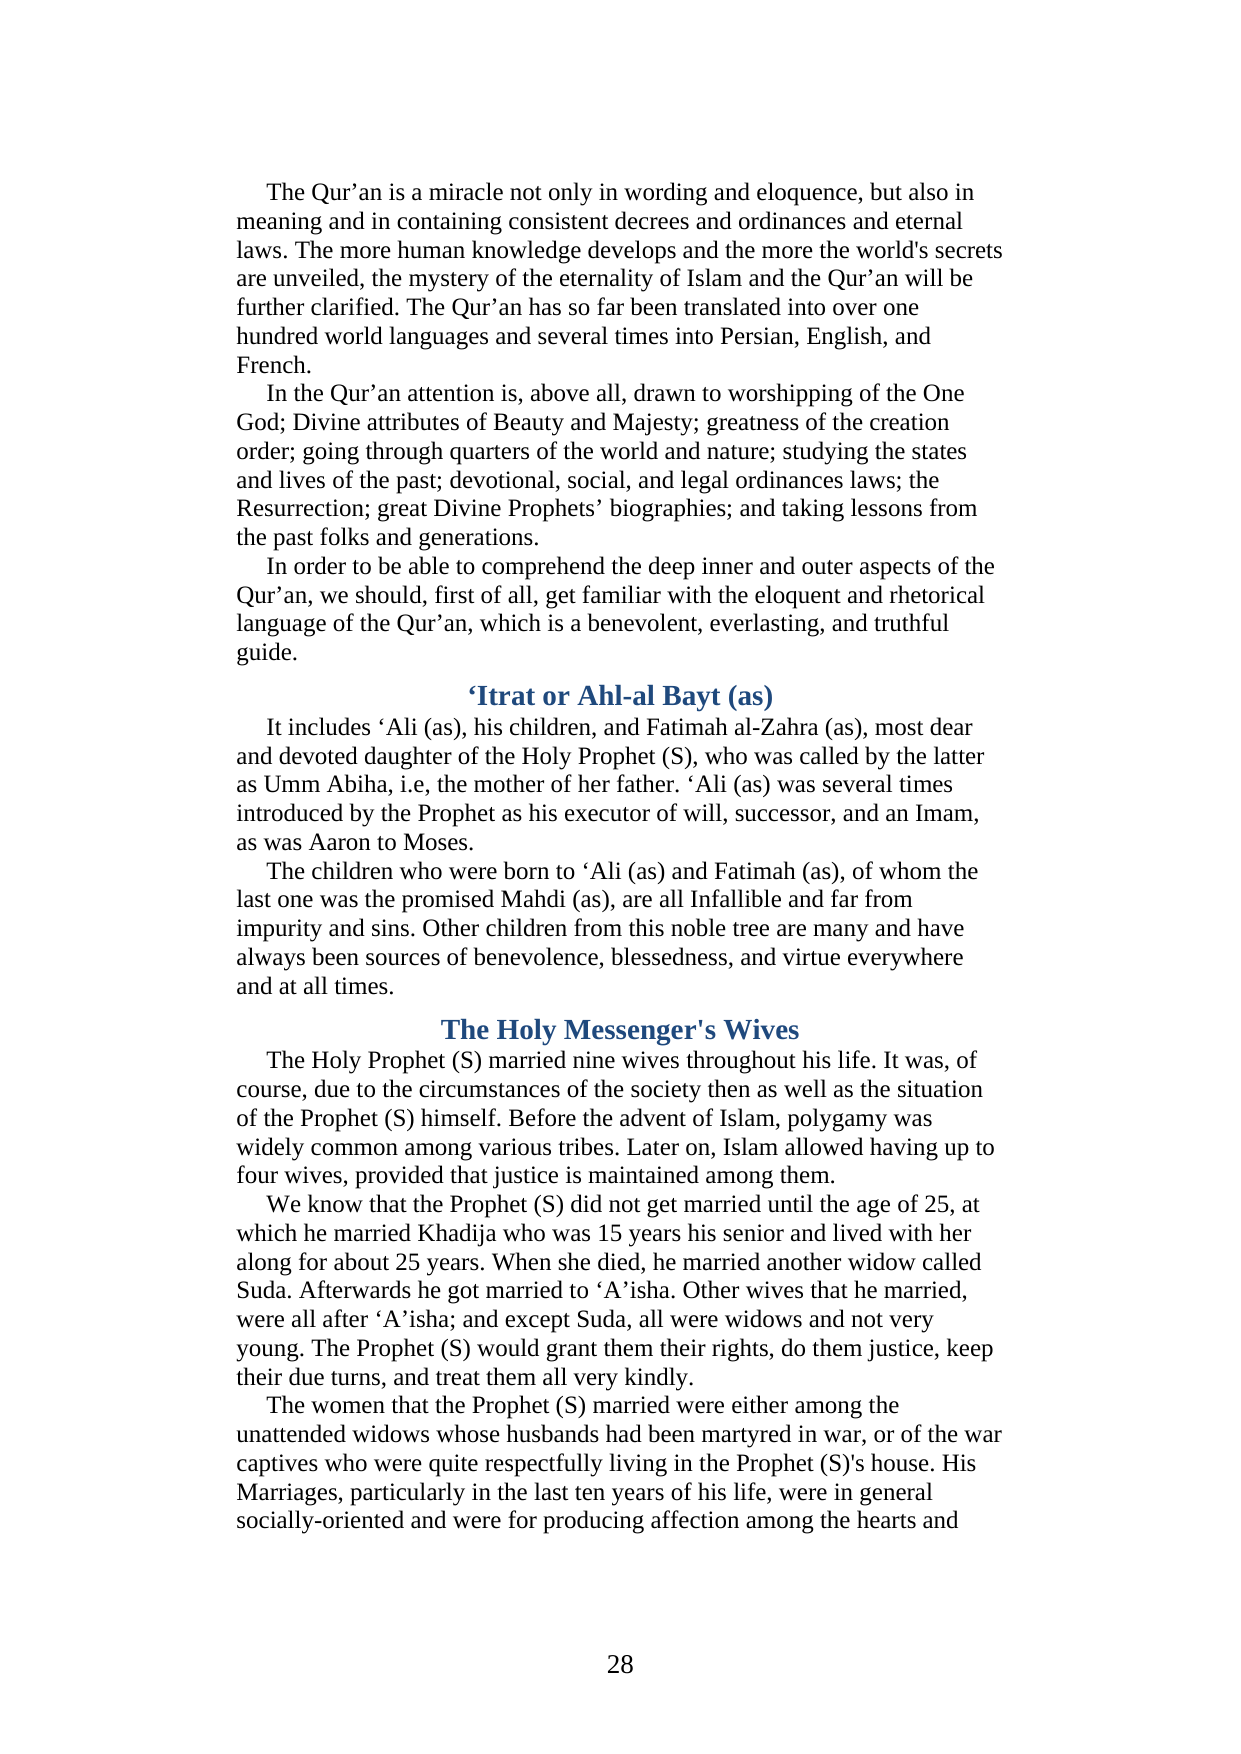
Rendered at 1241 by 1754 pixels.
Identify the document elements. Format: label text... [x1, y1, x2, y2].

text The Holy Prophet (S) married nine wives throughout his life. It was, of course, due to the circumstances of the society then as well as the situation of the Prophet (S) himself. Before the advent of Islam, polygamy was widely common among various tribes. Later on, Islam allowed having up to four wives, provided that justice is maintained among them. [236, 1046, 1004, 1189]
text The Qur’an is a miracle not only in wording and eloquence, but also in meaning and in containing consistent decrees and ordinances and eternal laws. The more human knowledge develops and the more the world's secrets are unveiled, the mystery of the eternality of Islam and the Qur’an will be further clarified. The Qur’an has so far been translated into over one hundred world languages and several times into Persian, English, and French. [236, 177, 1004, 378]
text The children who were born to ‘Ali (as) and Fatimah (as), of whom the last one was the promised Mahdi (as), are all Infallible and far from impurity and sins. Other children from this noble tree are many and have always been sources of benevolence, blessedness, and virtue everywhere and at all times. [236, 856, 1004, 999]
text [236, 1391, 1004, 1534]
subtitle The Holy Messenger's Wives [236, 1012, 1004, 1046]
subtitle ‘Itrat or Ahl-al Bayt (as) [236, 678, 1004, 712]
text In the Qur’an attention is, above all, drawn to worshipping of the One God; Divine attributes of Beauty and Majesty; greatness of the creation order; going through quarters of the world and nature; studying the states and lives of the past; devotional, social, and legal ordinances laws; the Resurrection; great Divine Prophets’ biographies; and taking lessons from the past folks and generations. [236, 378, 1004, 551]
text In order to be able to comprehend the deep inner and outer aspects of the Qur’an, we should, first of all, get familiar with the eloquent and rhetorical language of the Qur’an, which is a benevolent, everlasting, and truthful guide. [236, 551, 1004, 666]
text It includes ‘Ali (as), his children, and Fatimah al-Zahra (as), most dear and devoted daughter of the Holy Prophet (S), who was called by the latter as Umm Abiha, i.e, the mother of her father. ‘Ali (as) was several times introduced by the Prophet as his executor of will, successor, and an Imam, as was Aaron to Moses. [236, 712, 1004, 856]
text We know that the Prophet (S) did not get married until the age of 25, at which he married Khadija who was 15 years his senior and lived with her along for about 25 years. When she died, he married another widow called Suda. Afterwards he got married to ‘A’isha. Other wives that he married, were all after ‘A’isha; and except Suda, all were widows and not very young. The Prophet (S) would grant them their rights, do them justice, keep their due turns, and treat them all very kindly. [236, 1189, 1004, 1391]
